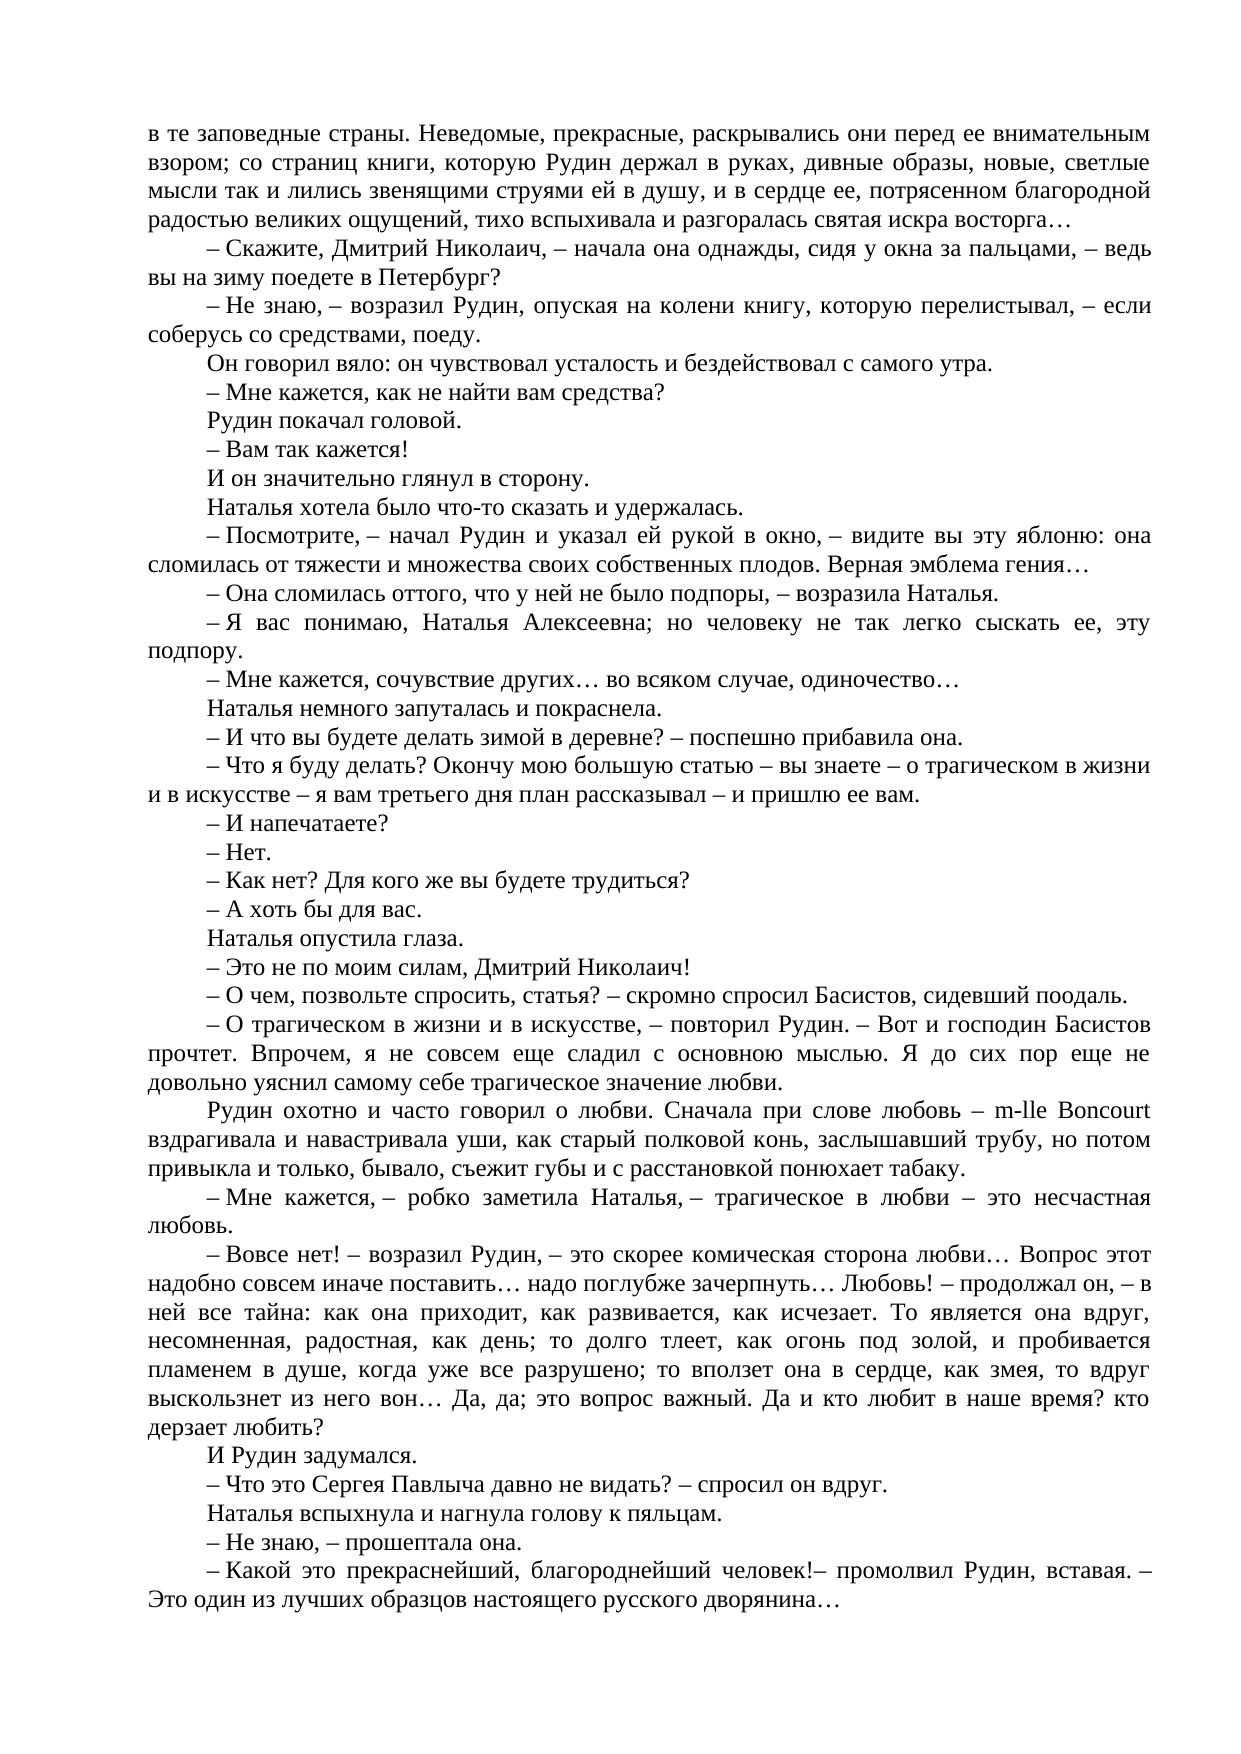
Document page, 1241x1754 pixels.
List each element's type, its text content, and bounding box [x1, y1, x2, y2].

text – Не знаю, – возразил Рудин, опуская на колени книгу, которую перелистывал, – если соберусь со средствами, поеду. [148, 291, 1152, 348]
text – Вовсе нет! – возразил Рудин, – это скорее комическая сторона любви… Вопрос этот надобно совсем иначе поставить… надо поглубже зачерпнуть… Любовь! – продолжал он, – в ней все тайна: как она приходит, как развивается, как исчезает. То является она вдруг, несомненная, радостная, как день; то долго тлеет, как огонь под золой, и пробивается пламенем в душе, когда уже все разрушено; то вползет она в сердце, как змея, то вдруг выскользнет из него вон… Да, да; это вопрос важный. Да и кто любит в наше время? кто дерзает любить? [148, 1239, 1152, 1441]
text – Я вас понимаю, Наталья Алексеевна; но человеку не так легко сыскать ее, эту подпору. [148, 607, 1152, 664]
text – И что вы будете делать зимой в деревне? – поспешно прибавила она. [148, 722, 1152, 751]
text Наталья вспыхнула и нагнула голову к пяльцам. [148, 1498, 1152, 1527]
text – Что я буду делать? Окончу мою большую статью – вы знаете – о трагическом в жизни и в искусстве – я вам третьего дня план рассказывал – и пришлю ее вам. [148, 751, 1152, 808]
text Наталья немного запуталась и покраснела. [148, 693, 1152, 722]
text – Не знаю, – прошептала она. [148, 1527, 1152, 1556]
text – А хоть бы для вас. [148, 894, 1152, 923]
text – Вам так кажется! [148, 434, 1152, 463]
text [148, 118, 1152, 233]
text – Мне кажется, – робко заметила Наталья, – трагическое в любви – это несчастная любовь. [148, 1182, 1152, 1239]
text – Мне кажется, сочувствие других… во всяком случае, одиночество… [148, 664, 1152, 693]
text – О трагическом в жизни и в искусстве, – повторил Рудин. – Вот и господин Басистов прочтет. Впрочем, я не совсем еще сладил с основною мыслью. Я до сих пор еще не довольно уяснил самому себе трагическое значение любви. [148, 1009, 1152, 1096]
text – Она сломилась оттого, что у ней не было подпоры, – возразила Наталья. [148, 578, 1152, 607]
text – Это не по моим силам, Дмитрий Николаич! [148, 952, 1152, 981]
text – Скажите, Дмитрий Николаич, – начала она однажды, сидя у окна за пальцами, – ведь вы на зиму поедете в Петербург? [148, 233, 1152, 291]
text – Нет. [148, 837, 1152, 866]
text Рудин охотно и часто говорил о любви. Сначала при слове любовь – m-lle Boncourt вздрагивала и навастривала уши, как старый полковой конь, заслышавший трубу, но потом привыкла и только, бывало, съежит губы и с расстановкой понюхает табаку. [148, 1096, 1152, 1182]
text И Рудин задумался. [148, 1441, 1152, 1469]
text Он говорил вяло: он чувствовал усталость и бездействовал с самого утра. [148, 348, 1152, 377]
text – Какой это прекраснейший, благороднейший человек!– промолвил Рудин, вставая. – Это один из лучших образцов настоящего русского дворянина… [148, 1556, 1152, 1613]
text – Посмотрите, – начал Рудин и указал ей рукой в окно, – видите вы эту яблоню: она сломилась от тяжести и множества своих собственных плодов. Верная эмблема гения… [148, 521, 1152, 578]
text Рудин покачал головой. [148, 406, 1152, 434]
text – Что это Сергея Павлыча давно не видать? – спросил он вдруг. [148, 1469, 1152, 1498]
text – О чем, позвольте спросить, статья? – скромно спросил Басистов, сидевший поодаль. [148, 981, 1152, 1009]
text Наталья хотела было что-то сказать и удержалась. [148, 492, 1152, 521]
text – Как нет? Для кого же вы будете трудиться? [148, 866, 1152, 894]
text Наталья опустила глаза. [148, 923, 1152, 952]
text – И напечатаете? [148, 808, 1152, 837]
text И он значительно глянул в сторону. [148, 463, 1152, 492]
text – Мне кажется, как не найти вам средства? [148, 377, 1152, 406]
